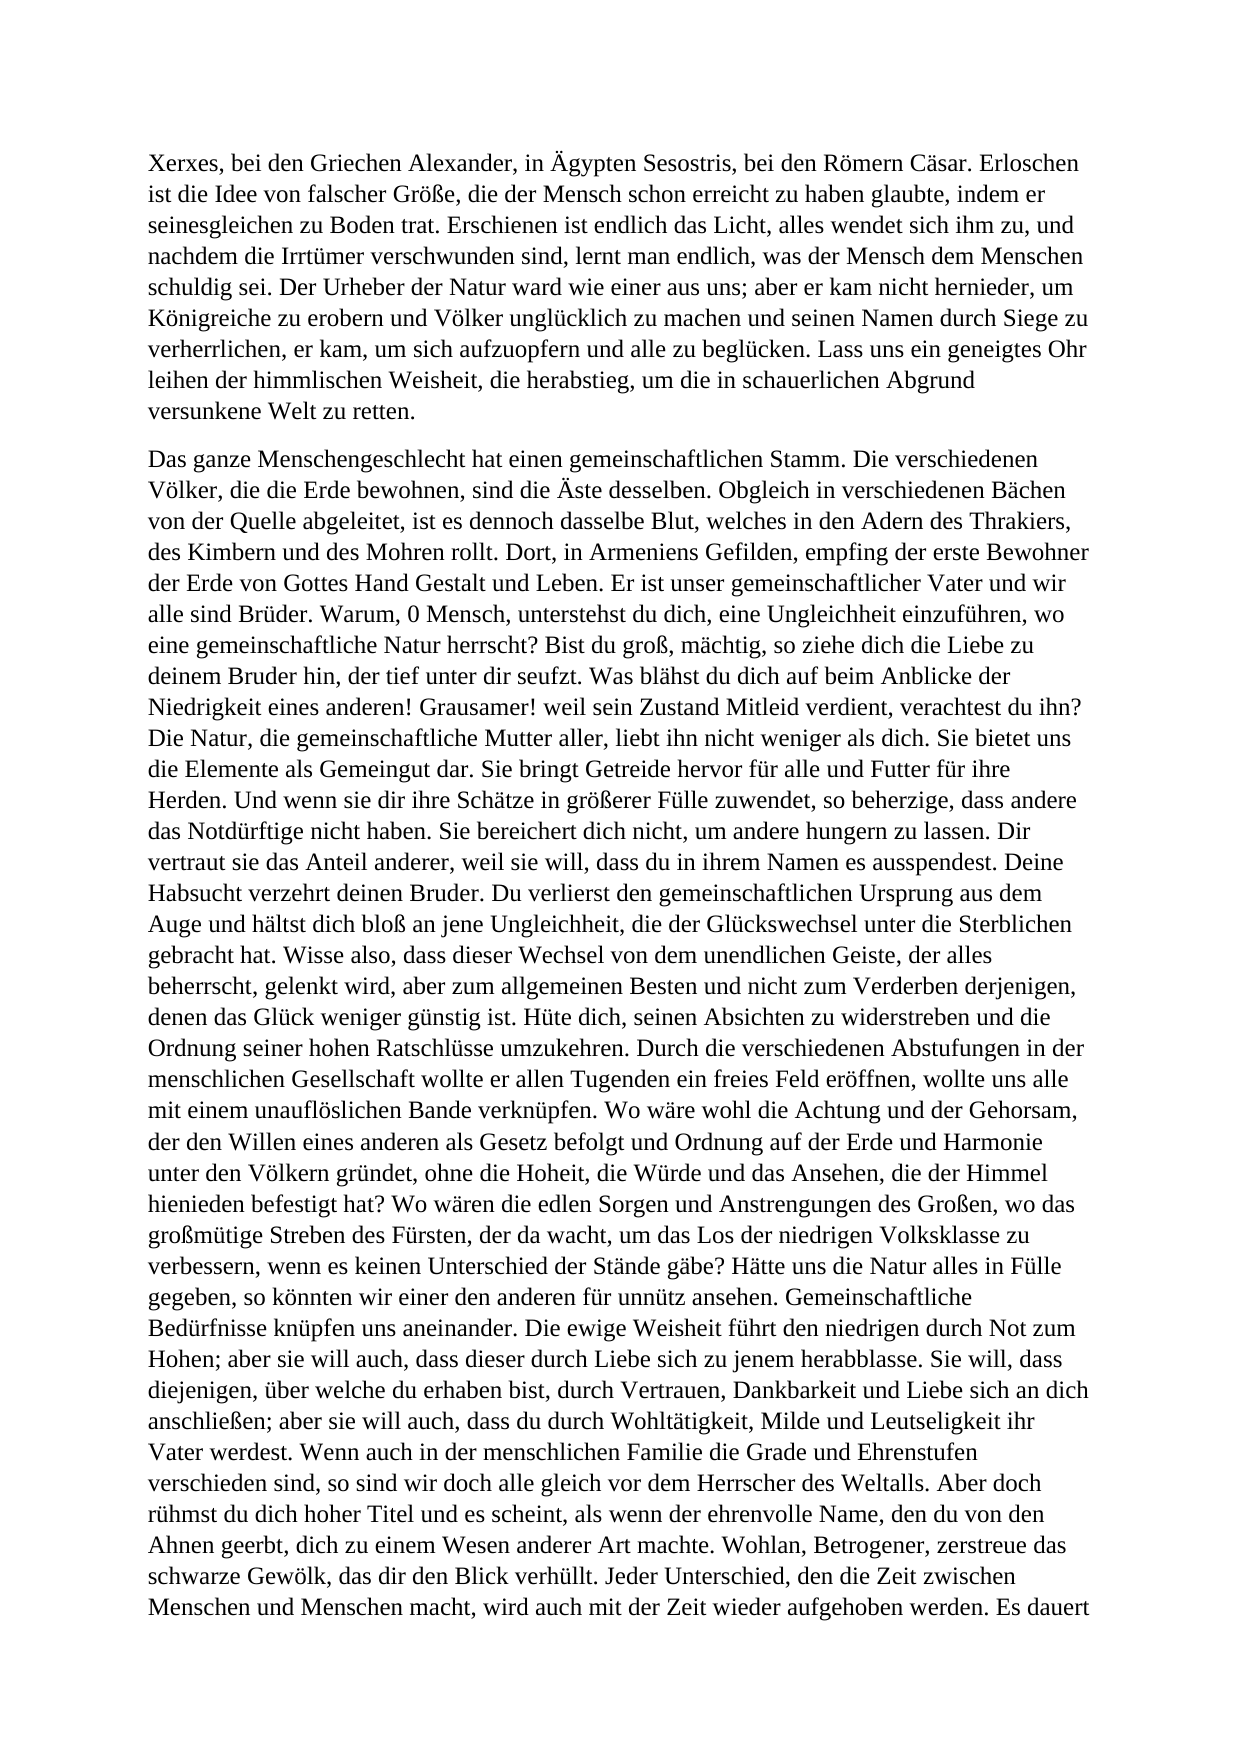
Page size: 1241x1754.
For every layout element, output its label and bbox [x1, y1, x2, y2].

text [148, 444, 1093, 1621]
text [148, 148, 1093, 425]
